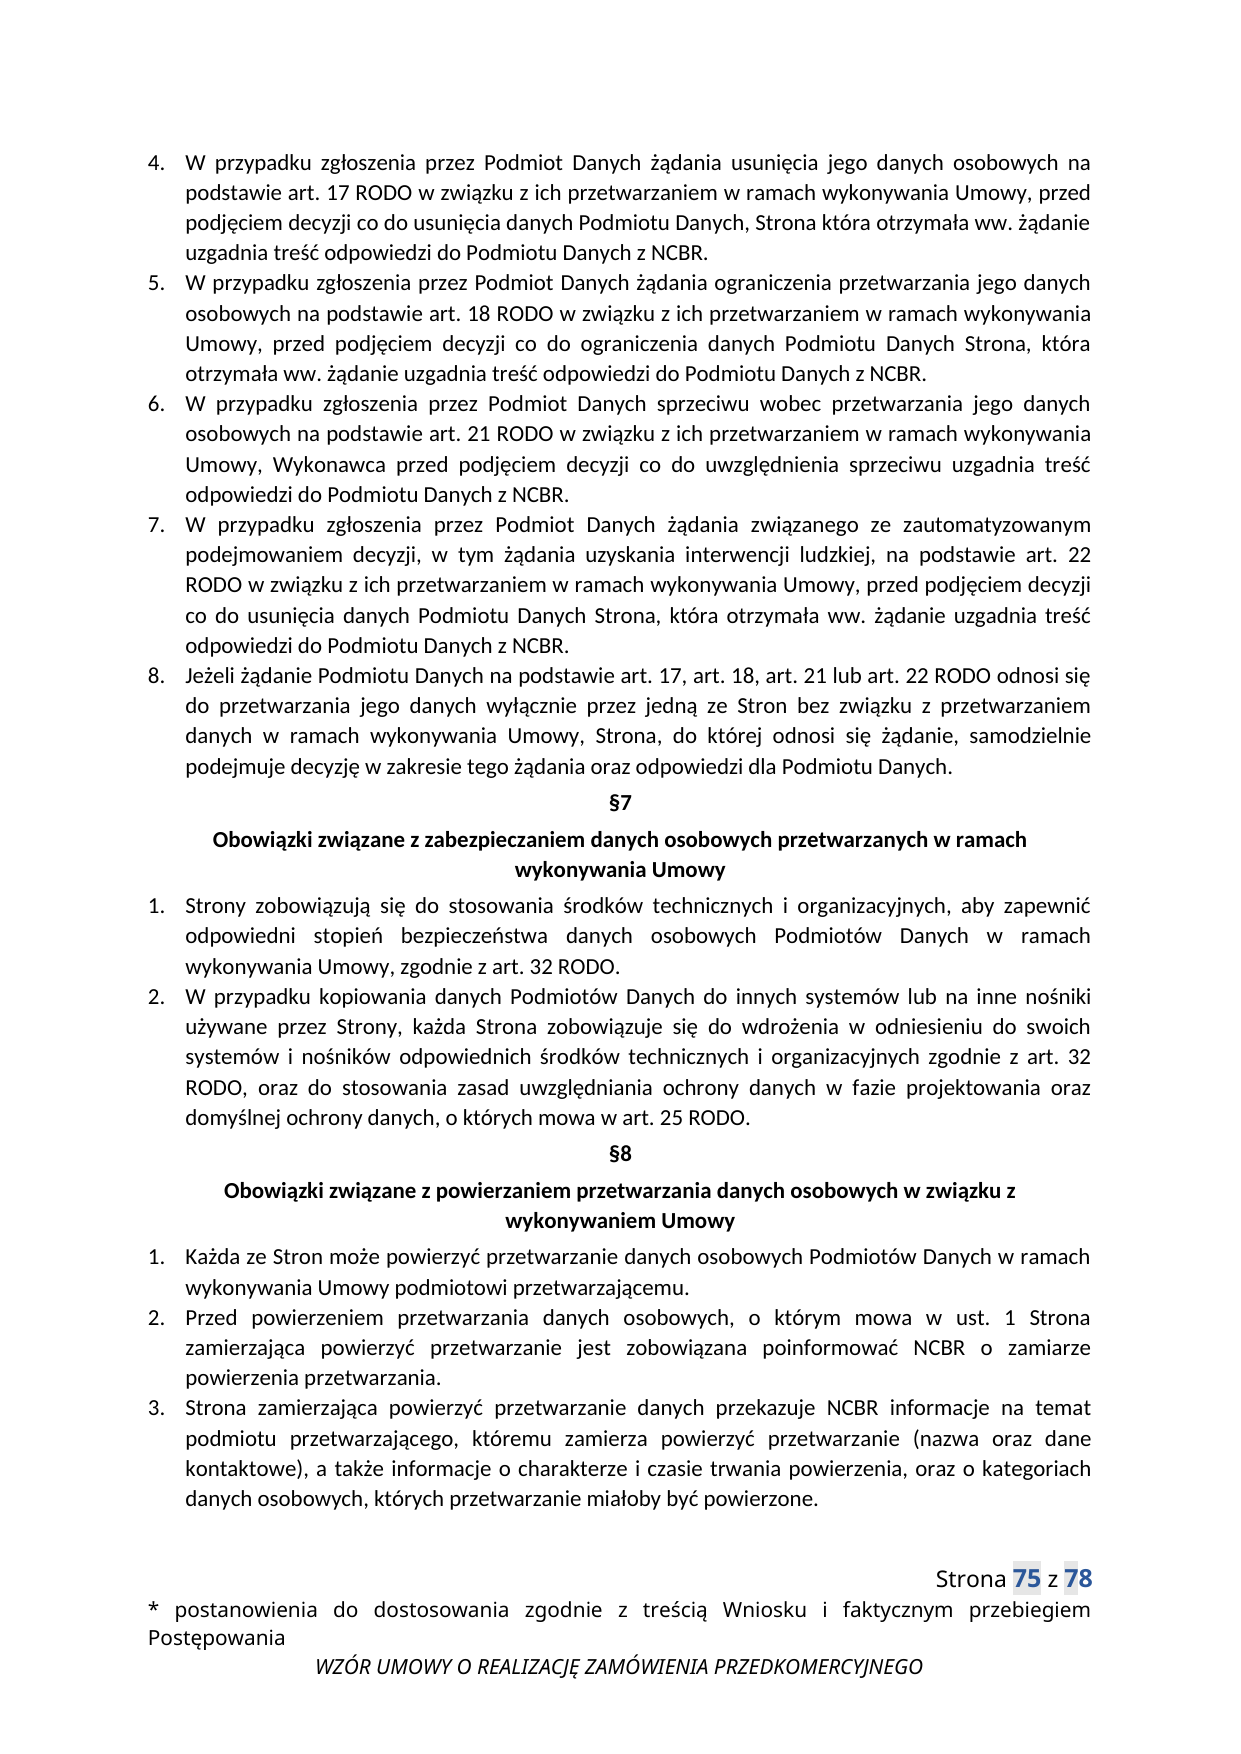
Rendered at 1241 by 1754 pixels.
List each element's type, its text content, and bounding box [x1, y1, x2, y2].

text §7 [148, 788, 1093, 816]
list Strona zamierzająca powierzyć przetwarzanie danych przekazuje NCBR informacje na temat podmiotu przetwarzającego, któremu zamierza powierzyć przetwarzanie (nazwa oraz dane kontaktowe), a także informacje o charakterze i czasie trwania powierzenia, oraz o kategoriach danych osobowych, których przetwarzanie miałoby być powierzone. [148, 1393, 1093, 1512]
list Przed powierzeniem przetwarzania danych osobowych, o którym mowa w ust. 1 Strona zamierzająca powierzyć przetwarzanie jest zobowiązana poinformować NCBR o zamiarze powierzenia przetwarzania. [148, 1303, 1093, 1391]
list W przypadku kopiowania danych Podmiotów Danych do innych systemów lub na inne nośniki używane przez Strony, każda Strona zobowiązuje się do wdrożenia w odniesieniu do swoich systemów i nośników odpowiednich środków technicznych i organizacyjnych zgodnie z art. 32 RODO, oraz do stosowania zasad uwzględniania ochrony danych w fazie projektowania oraz domyślnej ochrony danych, o których mowa w art. 25 RODO. [148, 982, 1093, 1131]
list Jeżeli żądanie Podmiotu Danych na podstawie art. 17, art. 18, art. 21 lub art. 22 RODO odnosi się do przetwarzania jego danych wyłącznie przez jedną ze Stron bez związku z przetwarzaniem danych w ramach wykonywania Umowy, Strona, do której odnosi się żądanie, samodzielnie podejmuje decyzję w zakresie tego żądania oraz odpowiedzi dla Podmiotu Danych. [148, 661, 1093, 780]
text §8 [148, 1139, 1093, 1167]
list W przypadku zgłoszenia przez Podmiot Danych sprzeciwu wobec przetwarzania jego danych osobowych na podstawie art. 21 RODO w związku z ich przetwarzaniem w ramach wykonywania Umowy, Wykonawca przed podjęciem decyzji co do uwzględnienia sprzeciwu uzgadnia treść odpowiedzi do Podmiotu Danych z NCBR. [148, 389, 1093, 508]
text Obowiązki związane z powierzaniem przetwarzania danych osobowych w związku z wykonywaniem Umowy [148, 1176, 1093, 1234]
list W przypadku zgłoszenia przez Podmiot Danych żądania związanego ze zautomatyzowanym podejmowaniem decyzji, w tym żądania uzyskania interwencji ludzkiej, na podstawie art. 22 RODO w związku z ich przetwarzaniem w ramach wykonywania Umowy, przed podjęciem decyzji co do usunięcia danych Podmiotu Danych Strona, która otrzymała ww. żądanie uzgadnia treść odpowiedzi do Podmiotu Danych z NCBR. [148, 510, 1093, 659]
list W przypadku zgłoszenia przez Podmiot Danych żądania ograniczenia przetwarzania jego danych osobowych na podstawie art. 18 RODO w związku z ich przetwarzaniem w ramach wykonywania Umowy, przed podjęciem decyzji co do ograniczenia danych Podmiotu Danych Strona, która otrzymała ww. żądanie uzgadnia treść odpowiedzi do Podmiotu Danych z NCBR. [148, 268, 1093, 387]
text Obowiązki związane z zabezpieczaniem danych osobowych przetwarzanych w ramach wykonywania Umowy [148, 825, 1093, 883]
list W przypadku zgłoszenia przez Podmiot Danych żądania usunięcia jego danych osobowych na podstawie art. 17 RODO w związku z ich przetwarzaniem w ramach wykonywania Umowy, przed podjęciem decyzji co do usunięcia danych Podmiotu Danych, Strona która otrzymała ww. żądanie uzgadnia treść odpowiedzi do Podmiotu Danych z NCBR. [148, 148, 1093, 266]
list Strony zobowiązują się do stosowania środków technicznych i organizacyjnych, aby zapewnić odpowiedni stopień bezpieczeństwa danych osobowych Podmiotów Danych w ramach wykonywania Umowy, zgodnie z art. 32 RODO. [148, 891, 1093, 980]
list Każda ze Stron może powierzyć przetwarzanie danych osobowych Podmiotów Danych w ramach wykonywania Umowy podmiotowi przetwarzającemu. [148, 1242, 1093, 1301]
